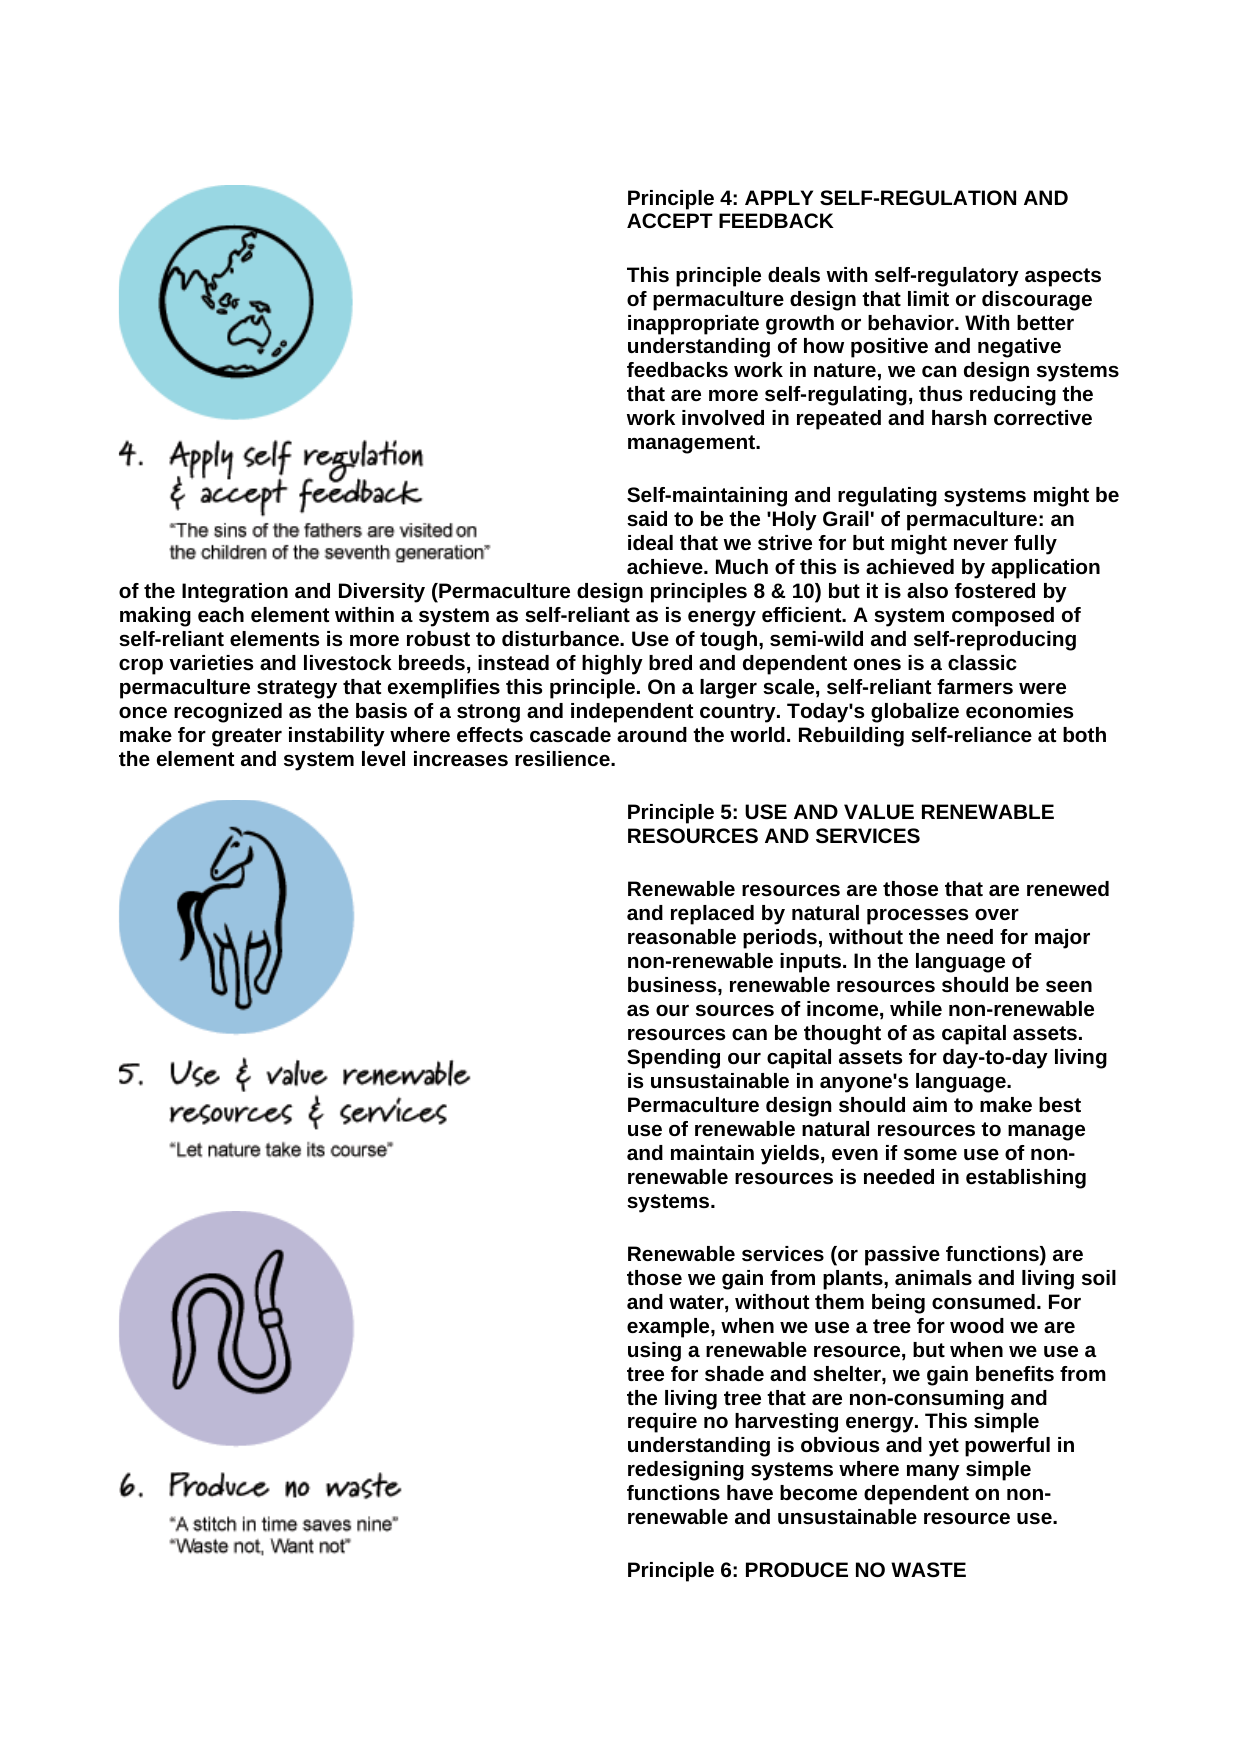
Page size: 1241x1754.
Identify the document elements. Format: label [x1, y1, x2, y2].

picture [118, 800, 627, 1186]
picture [118, 185, 627, 572]
table_header [113, 150, 1128, 1604]
picture [118, 1211, 627, 1598]
